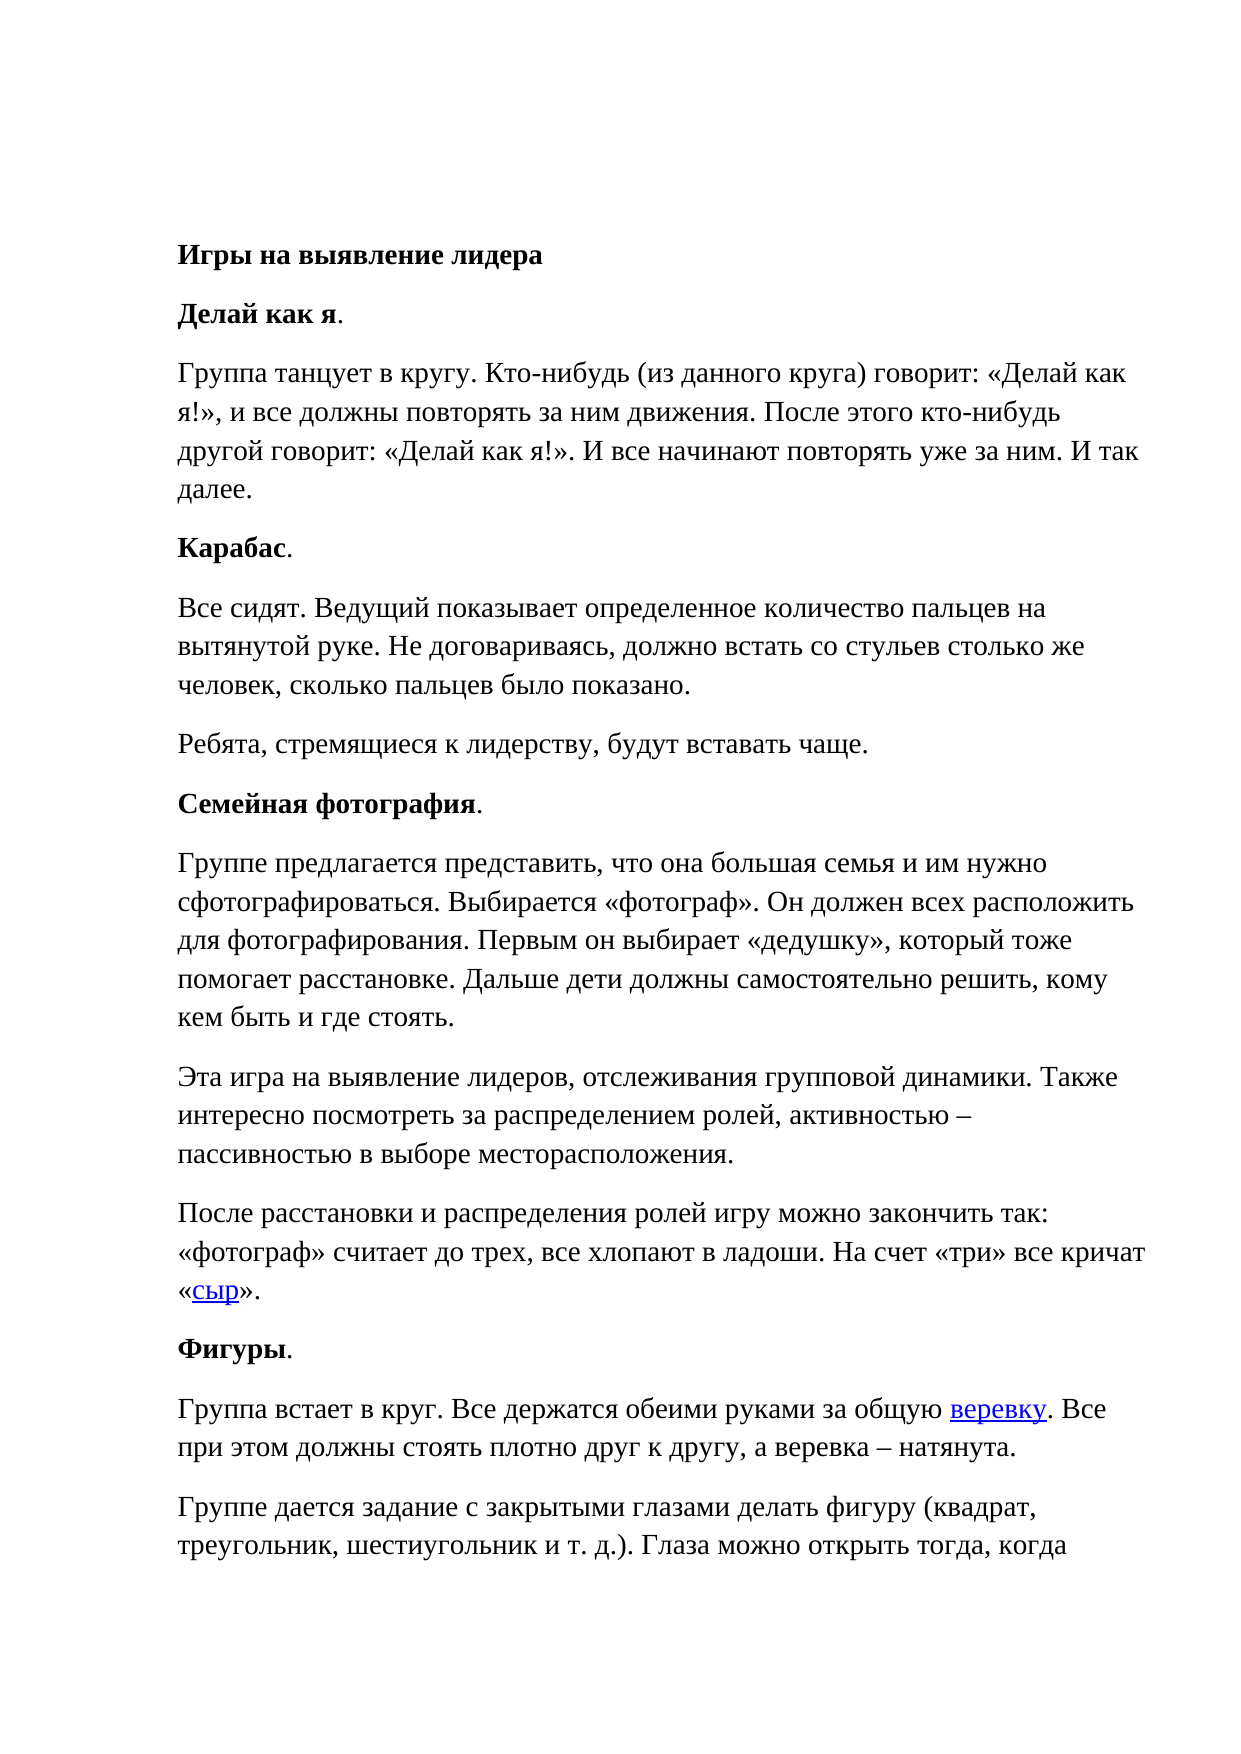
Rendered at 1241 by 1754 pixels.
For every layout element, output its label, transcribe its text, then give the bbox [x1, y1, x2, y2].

text Делай как я. [177, 296, 1152, 330]
text Фигуры. [177, 1332, 1152, 1365]
text После расстановки и распределения ролей игру можно закончить так: «фотограф» считает до трех, все хлопают в ладоши. На счет «три» все кричат «сыр». [177, 1195, 1152, 1306]
text Группа танцует в кругу. Кто-нибудь (из данного круга) говорит: «Делай как я!», и все должны повторять за ним движения. После этого кто-нибудь другой говорит: «Делай как я!». И все начинают повторять уже за ним. И так далее. [177, 356, 1152, 505]
text Эта игра на выявление лидеров, отслеживания групповой динамики. Также интересно посмотреть за распределением ролей, активностью – пассивностью в выборе месторасположения. [177, 1059, 1152, 1169]
text Карабас. [177, 531, 1152, 564]
text Семейная фотография. [177, 786, 1152, 819]
text Группе предлагается представить, что она большая семья и им нужно сфотографироваться. Выбирается «фотограф». Он должен всех расположить для фотографирования. Первым он выбирает «дедушку», который тоже помогает расстановке. Дальше дети должны самостоятельно решить, кому кем быть и где стоять. [177, 845, 1152, 1033]
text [177, 1489, 1152, 1561]
text Группа встает в круг. Все держатся обеими руками за общую веревку. Все при этом должны стоять плотно друг к другу, а веревка – натянута. [177, 1391, 1152, 1463]
text Игры на выявление лидера [177, 237, 1152, 270]
text Ребята, стремящиеся к лидерству, будут вставать чаще. [177, 726, 1152, 760]
text Все сидят. Ведущий показывает определенное количество пальцев на вытянутой руке. Не договариваясь, должно встать со стульев столько же человек, сколько пальцев было показано. [177, 590, 1152, 701]
